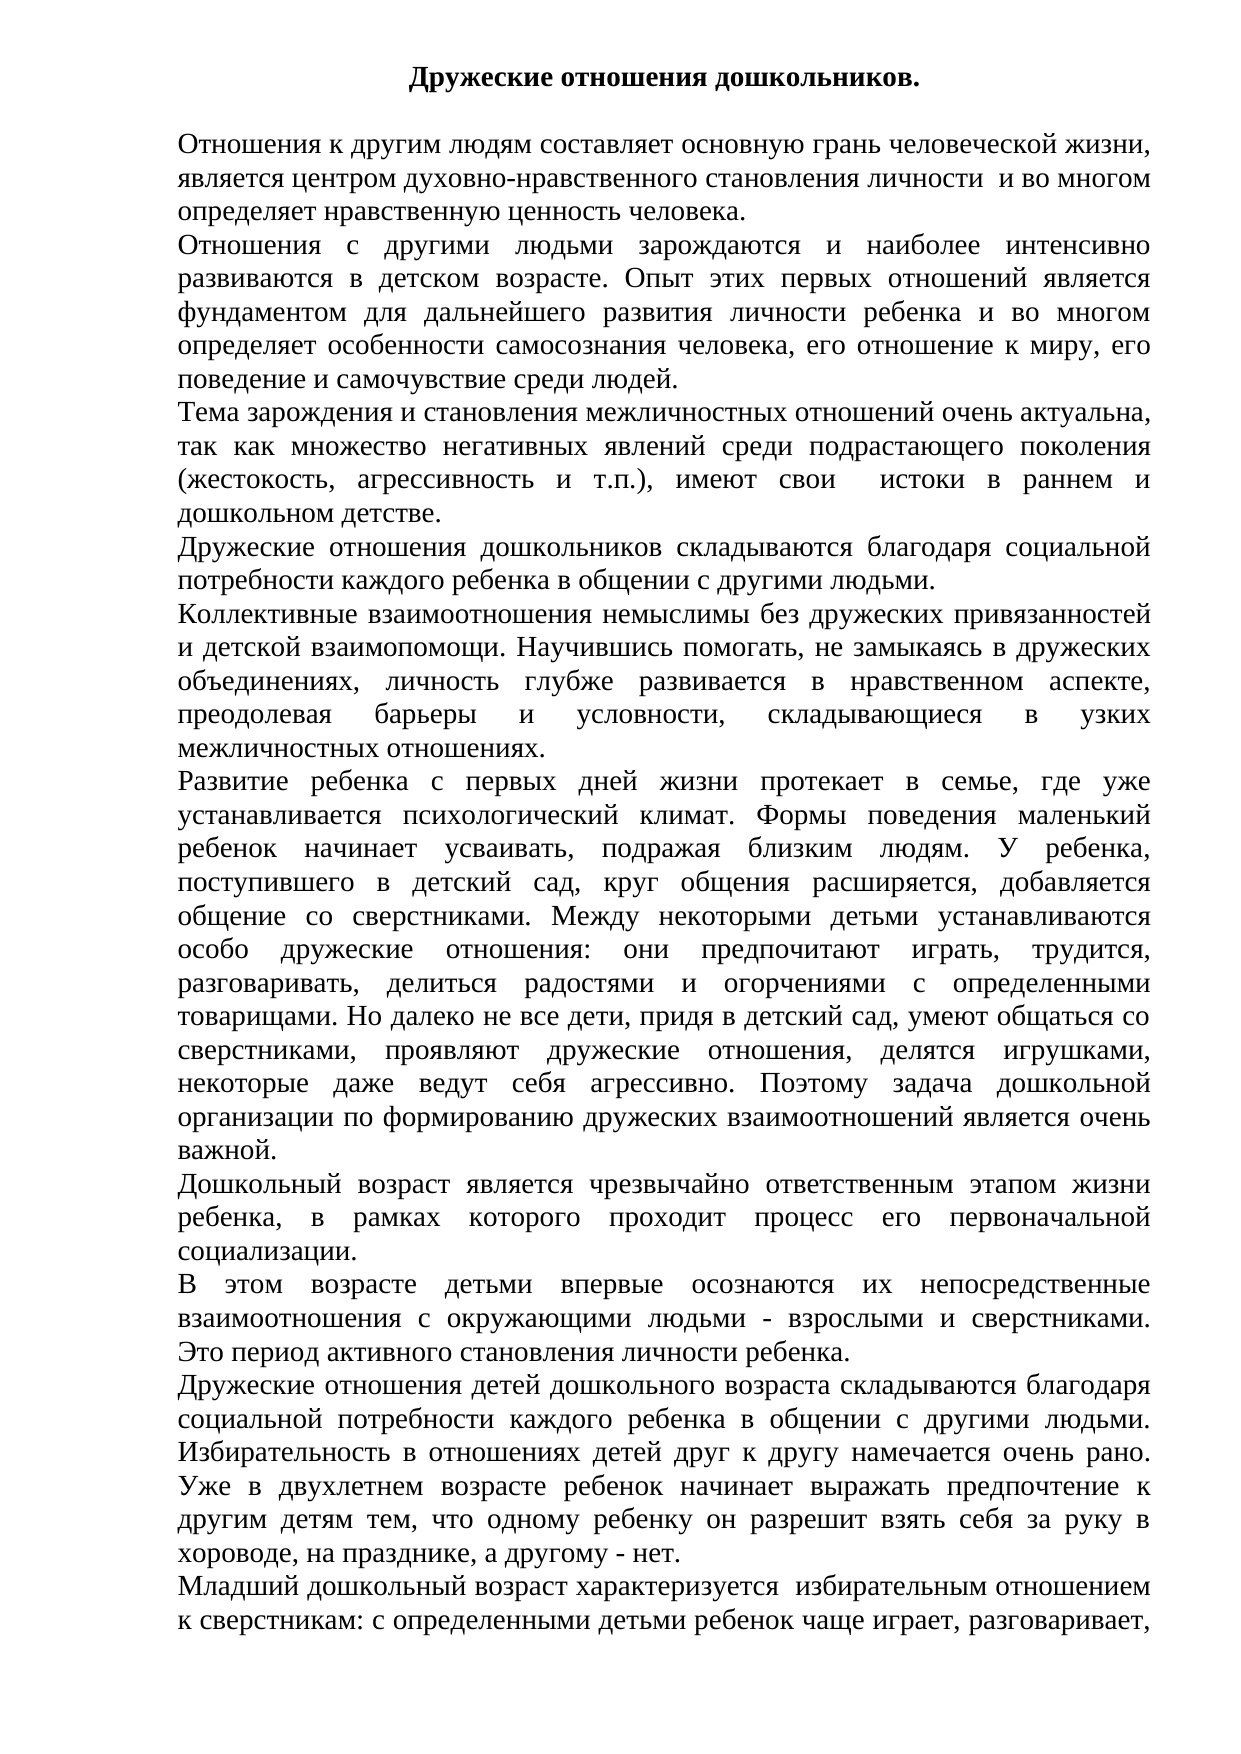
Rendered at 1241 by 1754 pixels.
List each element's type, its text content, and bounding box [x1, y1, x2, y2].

text Дошкольный возраст является чрезвычайно ответственным этапом жизни ребенка, в рамках которого проходит процесс его первоначальной социализации. [177, 1166, 1152, 1267]
text Отношения с другими людьми зарождаются и наиболее интенсивно развиваются в детском возрасте. Опыт этих первых отношений является фундаментом для дальнейшего развития личности ребенка и во многом определяет особенности самосознания человека, его отношение к миру, его поведение и самочувствие среди людей. [177, 227, 1152, 394]
text Дружеские отношения дошкольников. [177, 59, 1152, 93]
text Коллективные взаимоотношения немыслимы без дружеских привязанностей и детской взаимопомощи. Научившись помогать, не замыкаясь в дружеских объединениях, личность глубже развивается в нравственном аспекте, преодолевая барьеры и условности, складывающиеся в узких межличностных отношениях. [177, 596, 1152, 763]
text Дружеские отношения дошкольников складываются благодаря социальной потребности каждого ребенка в общении с другими людьми. [177, 529, 1152, 596]
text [177, 1568, 1152, 1636]
text В этом возрасте детьми впервые осознаются их непосредственные взаимоотношения с окружающими людьми - взрослыми и сверстниками. Это период активного становления личности ребенка. [177, 1267, 1152, 1367]
text Развитие ребенка с первых дней жизни протекает в семье, где уже устанавливается психологический климат. Формы поведения маленький ребенок начинает усваивать, подражая близким людям. У ребенка, поступившего в детский сад, круг общения расширяется, добавляется общение со сверстниками. Между некоторыми детьми устанавливаются особо дружеские отношения: они предпочитают играть, трудится, разговаривать, делиться радостями и огорчениями с определенными товарищами. Но далеко не все дети, придя в детский сад, умеют общаться со сверстниками, проявляют дружеские отношения, делятся игрушками, некоторые даже ведут себя агрессивно. Поэтому задача дошкольной организации по формированию дружеских взаимоотношений является очень важной. [177, 763, 1152, 1166]
text Дружеские отношения детей дошкольного возраста складываются благодаря социальной потребности каждого ребенка в общении с другими людьми. Избирательность в отношениях детей друг к другу намечается очень рано. Уже в двухлетнем возрасте ребенок начинает выражать предпочтение к другим детям тем, что одному ребенку он разрешит взять себя за руку в хороводе, на празднике, а другому - нет. [177, 1367, 1152, 1568]
text Тема зарождения и становления межличностных отношений очень актуальна, так как множество негативных явлений среди подрастающего поколения (жестокость, агрессивность и т.п.), имеют свои истоки в раннем и дошкольном детстве. [177, 394, 1152, 529]
text Отношения к другим людям составляет основную грань человеческой жизни, является центром духовно-нравственного становления личности и во многом определяет нравственную ценность человека. [177, 126, 1152, 227]
